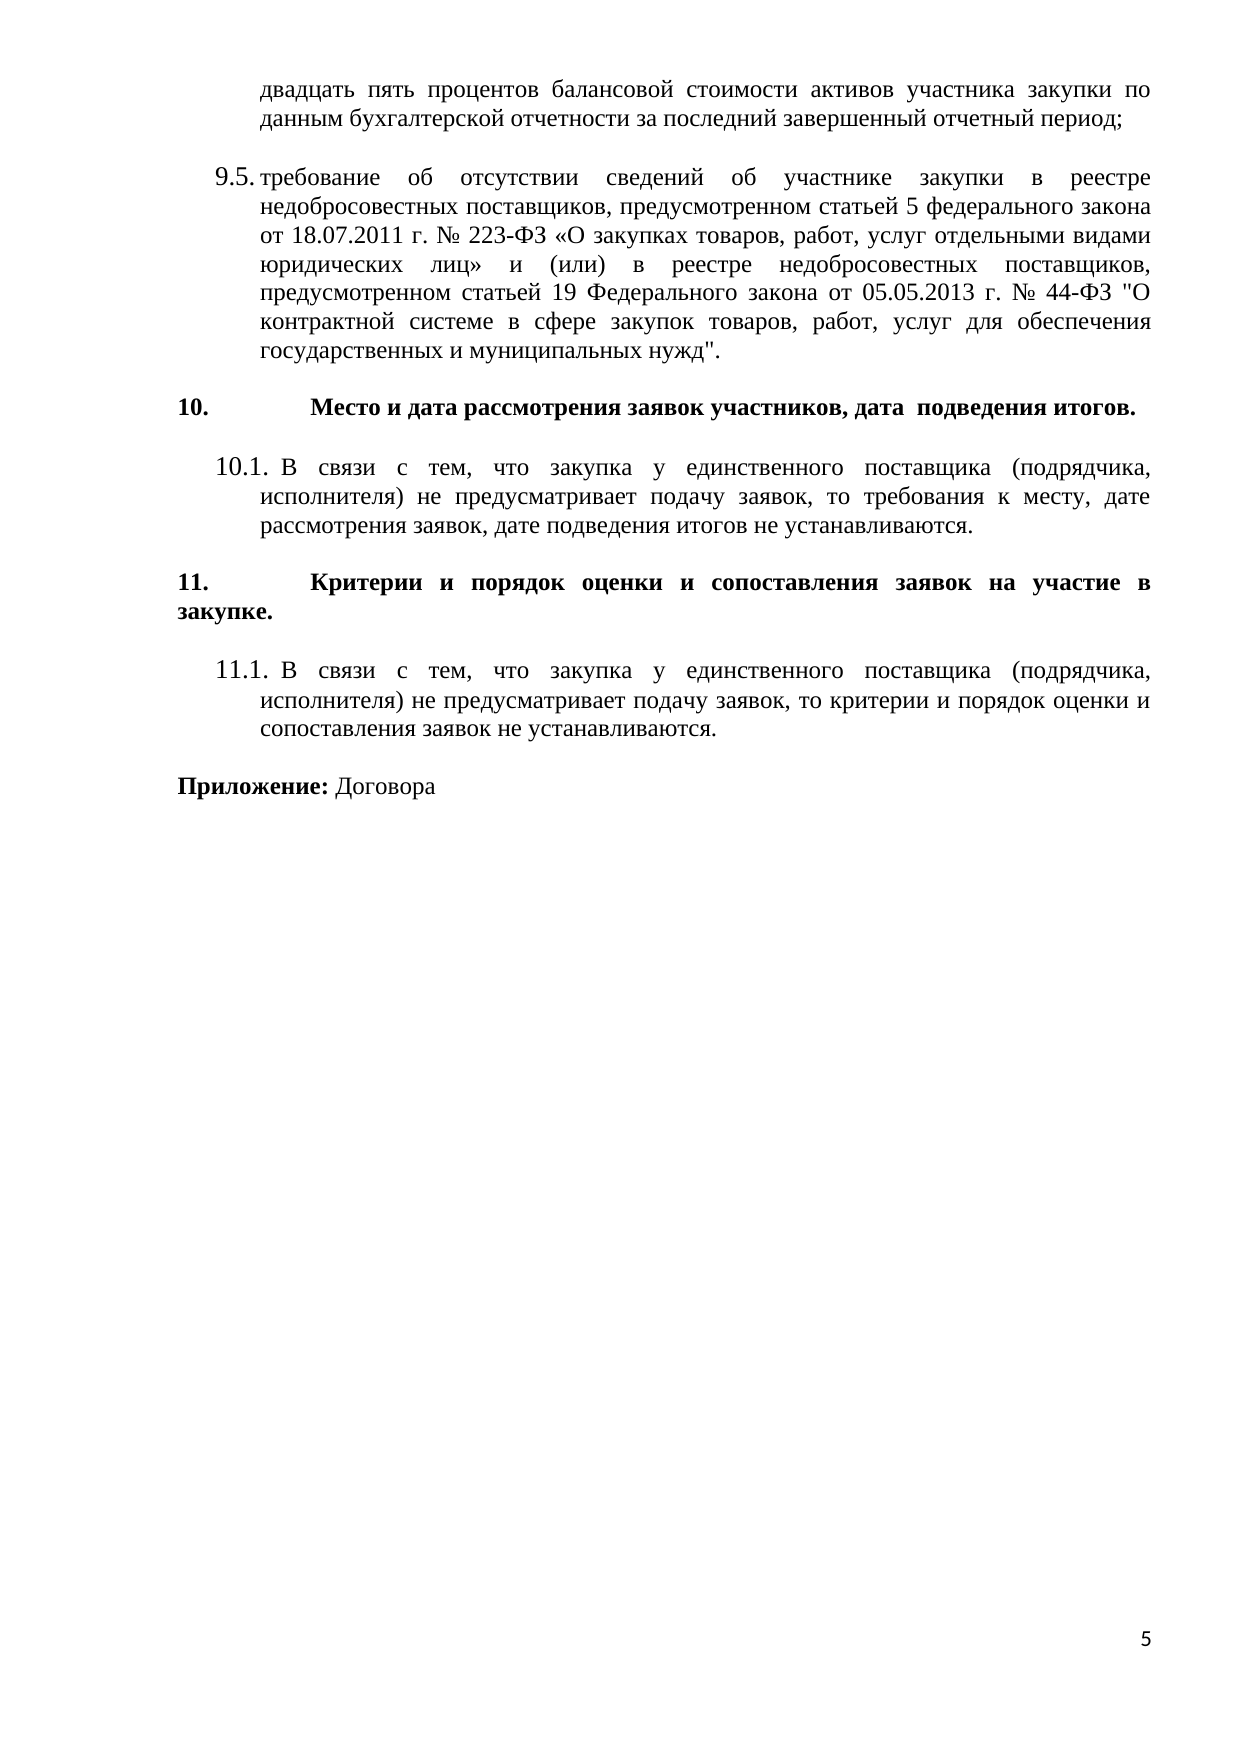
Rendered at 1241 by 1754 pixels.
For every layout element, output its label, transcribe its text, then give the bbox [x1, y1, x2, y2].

list В связи с тем, что закупка у единственного поставщика (подрядчика, исполнителя) не предусматривает подачу заявок, то требования к месту, дате рассмотрения заявок, дате подведения итогов не устанавливаются. [215, 450, 1152, 539]
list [215, 74, 1152, 131]
text Приложение: Договора [177, 771, 1152, 800]
list В связи с тем, что закупка у единственного поставщика (подрядчика, исполнителя) не предусматривает подачу заявок, то критерии и порядок оценки и сопоставления заявок не устанавливаются. [215, 654, 1152, 742]
list Место и дата рассмотрения заявок участников, дата подведения итогов. [177, 392, 1152, 421]
list Критерии и порядок оценки и сопоставления заявок на участие в закупке. [177, 567, 1152, 625]
list требование об отсутствии сведений об участнике закупки в реестре недобросовестных поставщиков, предусмотренном статьей 5 федерального закона от 18.07.2011 г. № 223-ФЗ «О закупках товаров, работ, услуг отдельными видами юридических лиц» и (или) в реестре недобросовестных поставщиков, предусмотренном статьей 19 Федерального закона от 05.05.2013 г. № 44-ФЗ "О контрактной системе в сфере закупок товаров, работ, услуг для обеспечения государственных и муниципальных нужд". [215, 160, 1152, 364]
